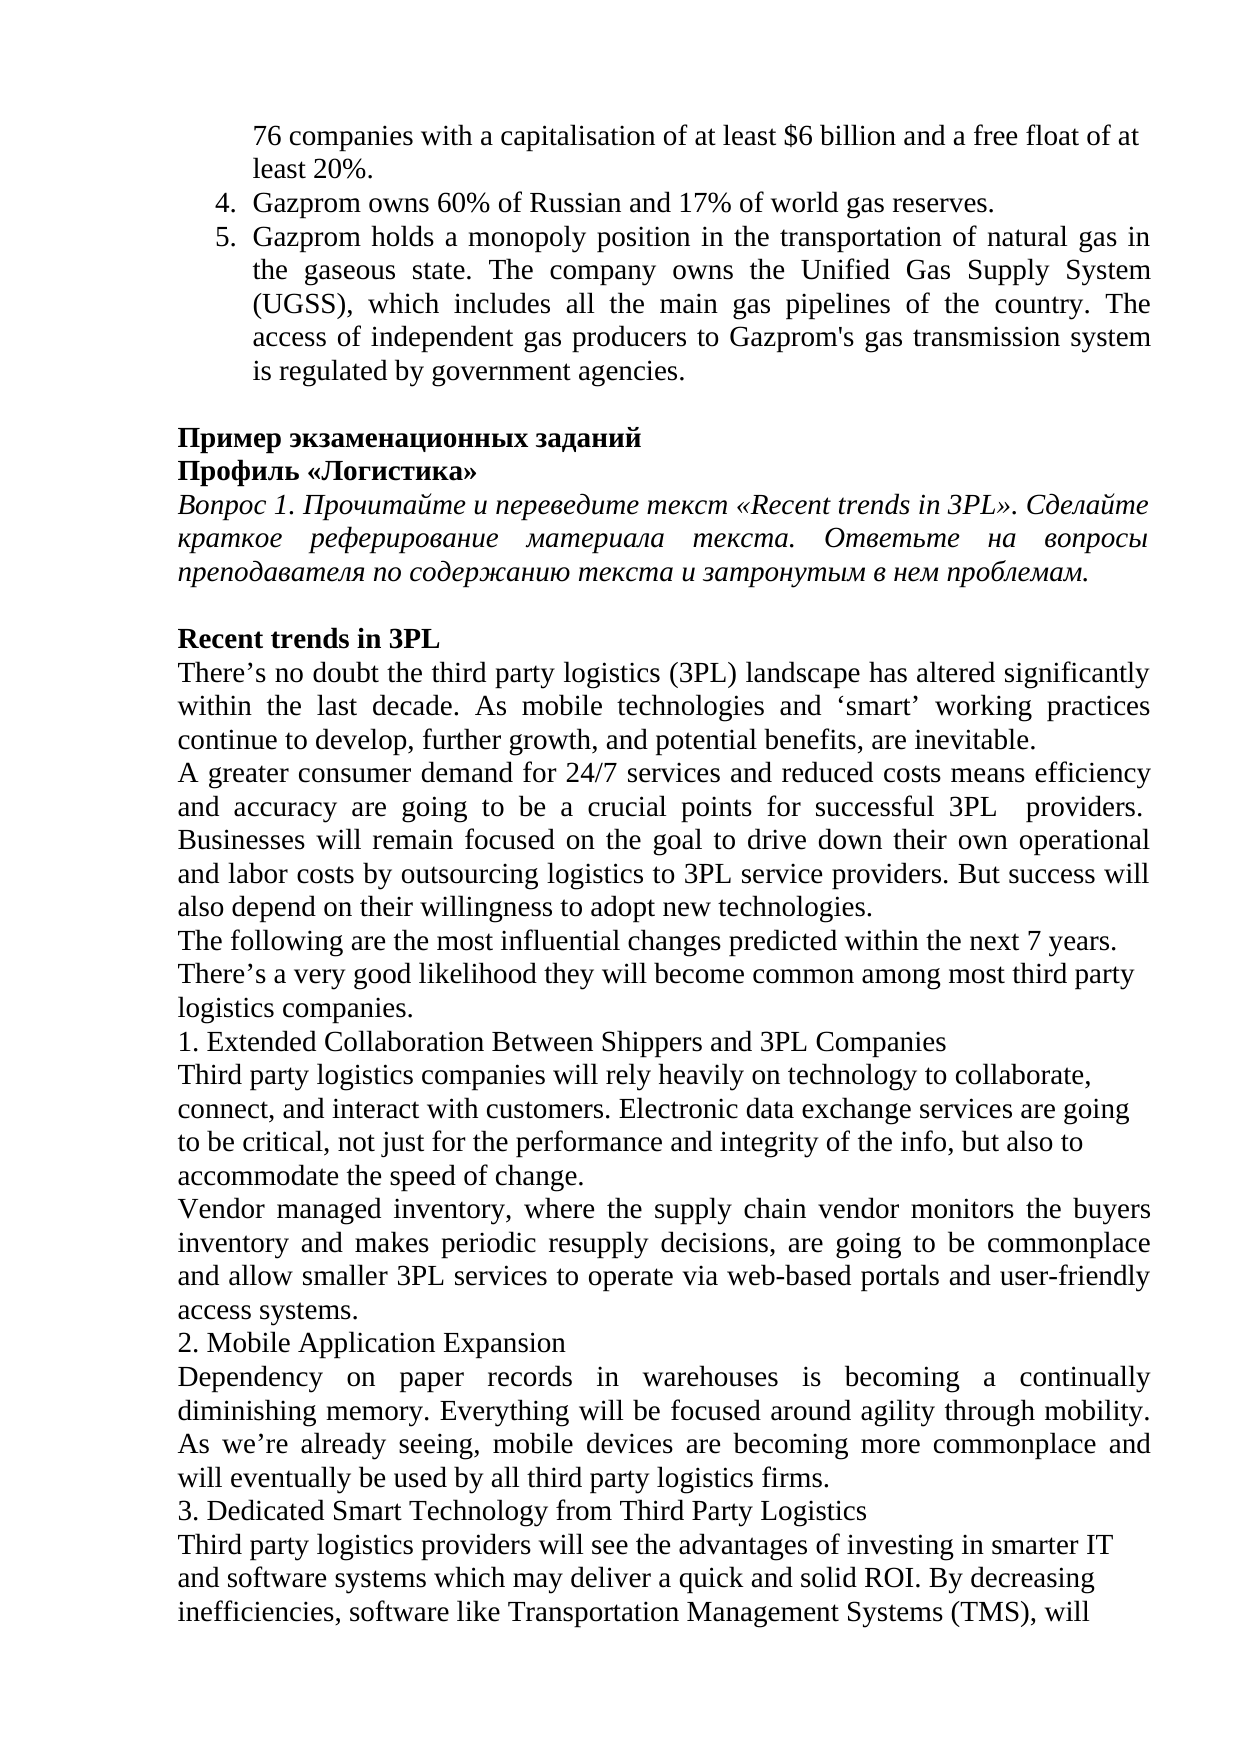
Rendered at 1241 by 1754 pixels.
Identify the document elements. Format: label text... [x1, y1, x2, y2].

text A greater consumer demand for 24/7 services and reduced costs means efficiency and accuracy are going to be a crucial points for successful 3PL providers. Businesses will remain focused on the goal to drive down their own operational and labor costs by outsourcing logistics to 3PL service providers. But success will also depend on their willingness to adopt new technologies. [177, 755, 1152, 923]
text Пример экзаменационных заданий [177, 420, 1152, 453]
text Профиль «Логистика» [177, 453, 1152, 487]
text Recent trends in 3PL [177, 621, 1152, 655]
list Gazprom owns 60% of Russian and 17% of world gas reserves. [215, 185, 1152, 219]
list Gazprom holds a monopoly position in the transportation of natural gas in the gaseous state. The company owns the Unified Gas Supply System (UGSS), which includes all the main gas pipelines of the country. The access of independent gas producers to Gazprom's gas transmission system is regulated by government agencies. [215, 219, 1152, 386]
text 2. Mobile Application Expansion [177, 1326, 1152, 1359]
text There’s no doubt the third party logistics (3PL) landscape has altered significantly within the last decade. As mobile technologies and ‘smart’ working practices continue to develop, further growth, and potential benefits, are inevitable. [177, 655, 1152, 755]
text The following are the most influential changes predicted within the next 7 years. There’s a very good likelihood they will become common among most third party logistics companies. [177, 923, 1152, 1024]
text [177, 1527, 1152, 1627]
text Vendor managed inventory, where the supply chain vendor monitors the buyers inventory and makes periodic resupply decisions, are going to be commonplace and allow smaller 3PL services to operate via web-based portals and user-friendly access systems. [177, 1191, 1152, 1326]
text Third party logistics companies will rely heavily on technology to collaborate, connect, and interact with customers. Electronic data exchange services are going to be critical, not just for the performance and integrity of the info, but also to accommodate the speed of change. [177, 1057, 1152, 1191]
text Вопрос 1. Прочитайте и переведите текст «Recent trends in 3PL». Сделайте краткое реферирование материала текста. Ответьте на вопросы преподавателя по содержанию текста и затронутым в нем проблемам. [177, 487, 1152, 588]
text 1. Extended Collaboration Between Shippers and 3PL Companies [177, 1024, 1152, 1057]
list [215, 118, 1152, 185]
text Dependency on paper records in warehouses is becoming a continually diminishing memory. Everything will be focused around agility through mobility. As we’re already seeing, mobile devices are becoming more commonplace and will eventually be used by all third party logistics firms. [177, 1359, 1152, 1493]
text 3. Dedicated Smart Technology from Third Party Logistics [177, 1493, 1152, 1527]
